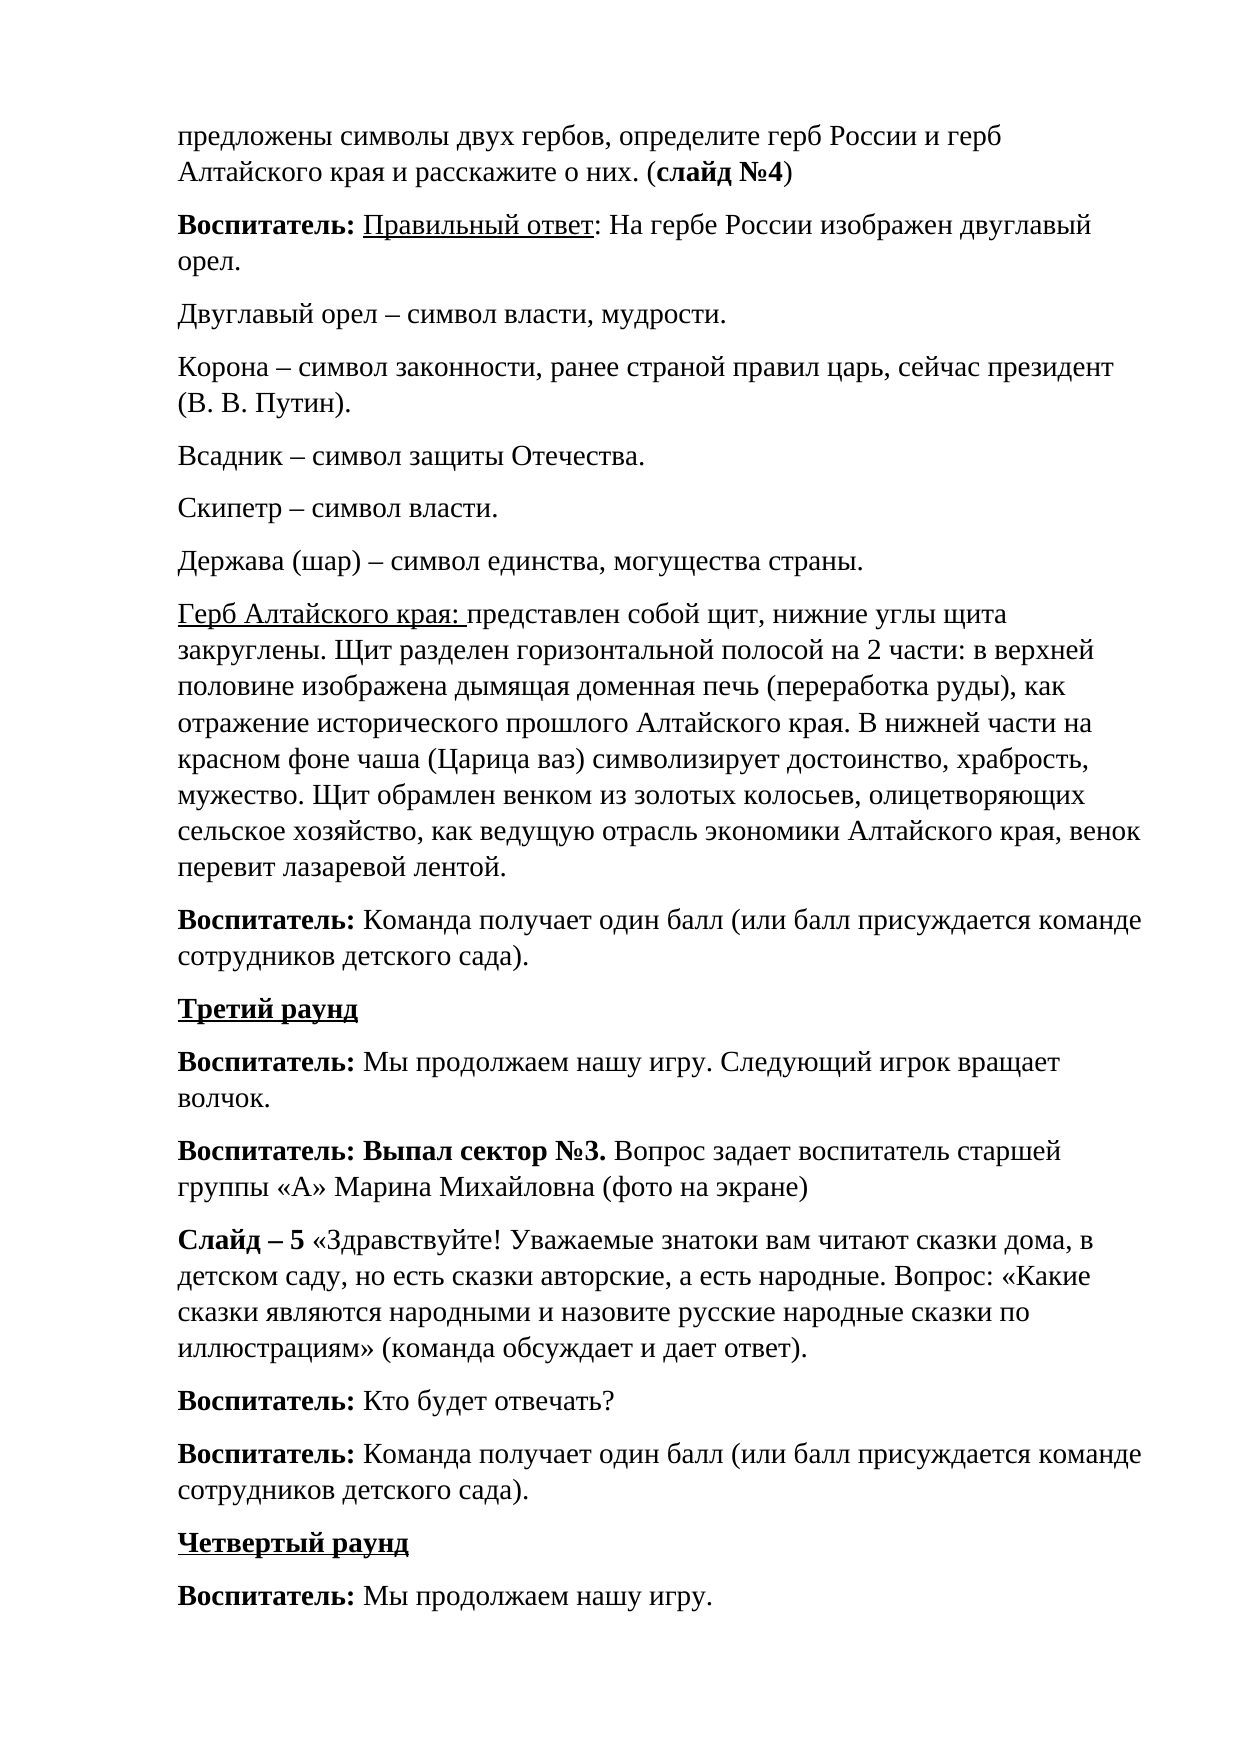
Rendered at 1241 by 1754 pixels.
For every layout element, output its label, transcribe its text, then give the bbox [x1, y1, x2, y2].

text Воспитатель: Мы продолжаем нашу игру. Следующий игрок вращает волчок. [177, 1044, 1152, 1113]
text Воспитатель: Кто будет отвечать? [177, 1383, 1152, 1417]
text Всадник – символ защиты Отечества. [177, 438, 1152, 471]
text Скипетр – символ власти. [177, 491, 1152, 524]
text Воспитатель: Команда получает один балл (или балл присуждается команде сотрудников детского сада). [177, 1436, 1152, 1506]
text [177, 118, 1152, 188]
text Слайд – 5 «Здравствуйте! Уважаемые знатоки вам читают сказки дома, в детском саду, но есть сказки авторские, а есть народные. Вопрос: «Какие сказки являются народными и назовите русские народные сказки по иллюстрациям» (команда обсуждает и дает ответ). [177, 1222, 1152, 1364]
text Четвертый раунд [177, 1525, 1152, 1558]
text Третий раунд [177, 991, 1152, 1024]
text Воспитатель: Команда получает один балл (или балл присуждается команде сотрудников детского сада). [177, 902, 1152, 972]
text Держава (шар) – символ единства, могущества страны. [177, 543, 1152, 577]
text Воспитатель: Выпал сектор №3. Вопрос задает воспитатель старшей группы «А» Марина Михайловна (фото на экране) [177, 1133, 1152, 1202]
text Двуглавый орел – символ власти, мудрости. [177, 296, 1152, 329]
text Воспитатель: Мы продолжаем нашу игру. [177, 1578, 1152, 1611]
text Корона – символ законности, ранее страной правил царь, сейчас президент (В. В. Путин). [177, 349, 1152, 418]
text Воспитатель: Правильный ответ: На гербе России изображен двуглавый орел. [177, 207, 1152, 277]
text Герб Алтайского края: представлен собой щит, нижние углы щита закруглены. Щит разделен горизонтальной полосой на 2 части: в верхней половине изображена дымящая доменная печь (переработка руды), как отражение исторического прошлого Алтайского края. В нижней части на красном фоне чаша (Царица ваз) символизирует достоинство, храбрость, мужество. Щит обрамлен венком из золотых колосьев, олицетворяющих сельское хозяйство, как ведущую отрасль экономики Алтайского края, венок перевит лазаревой лентой. [177, 596, 1152, 883]
